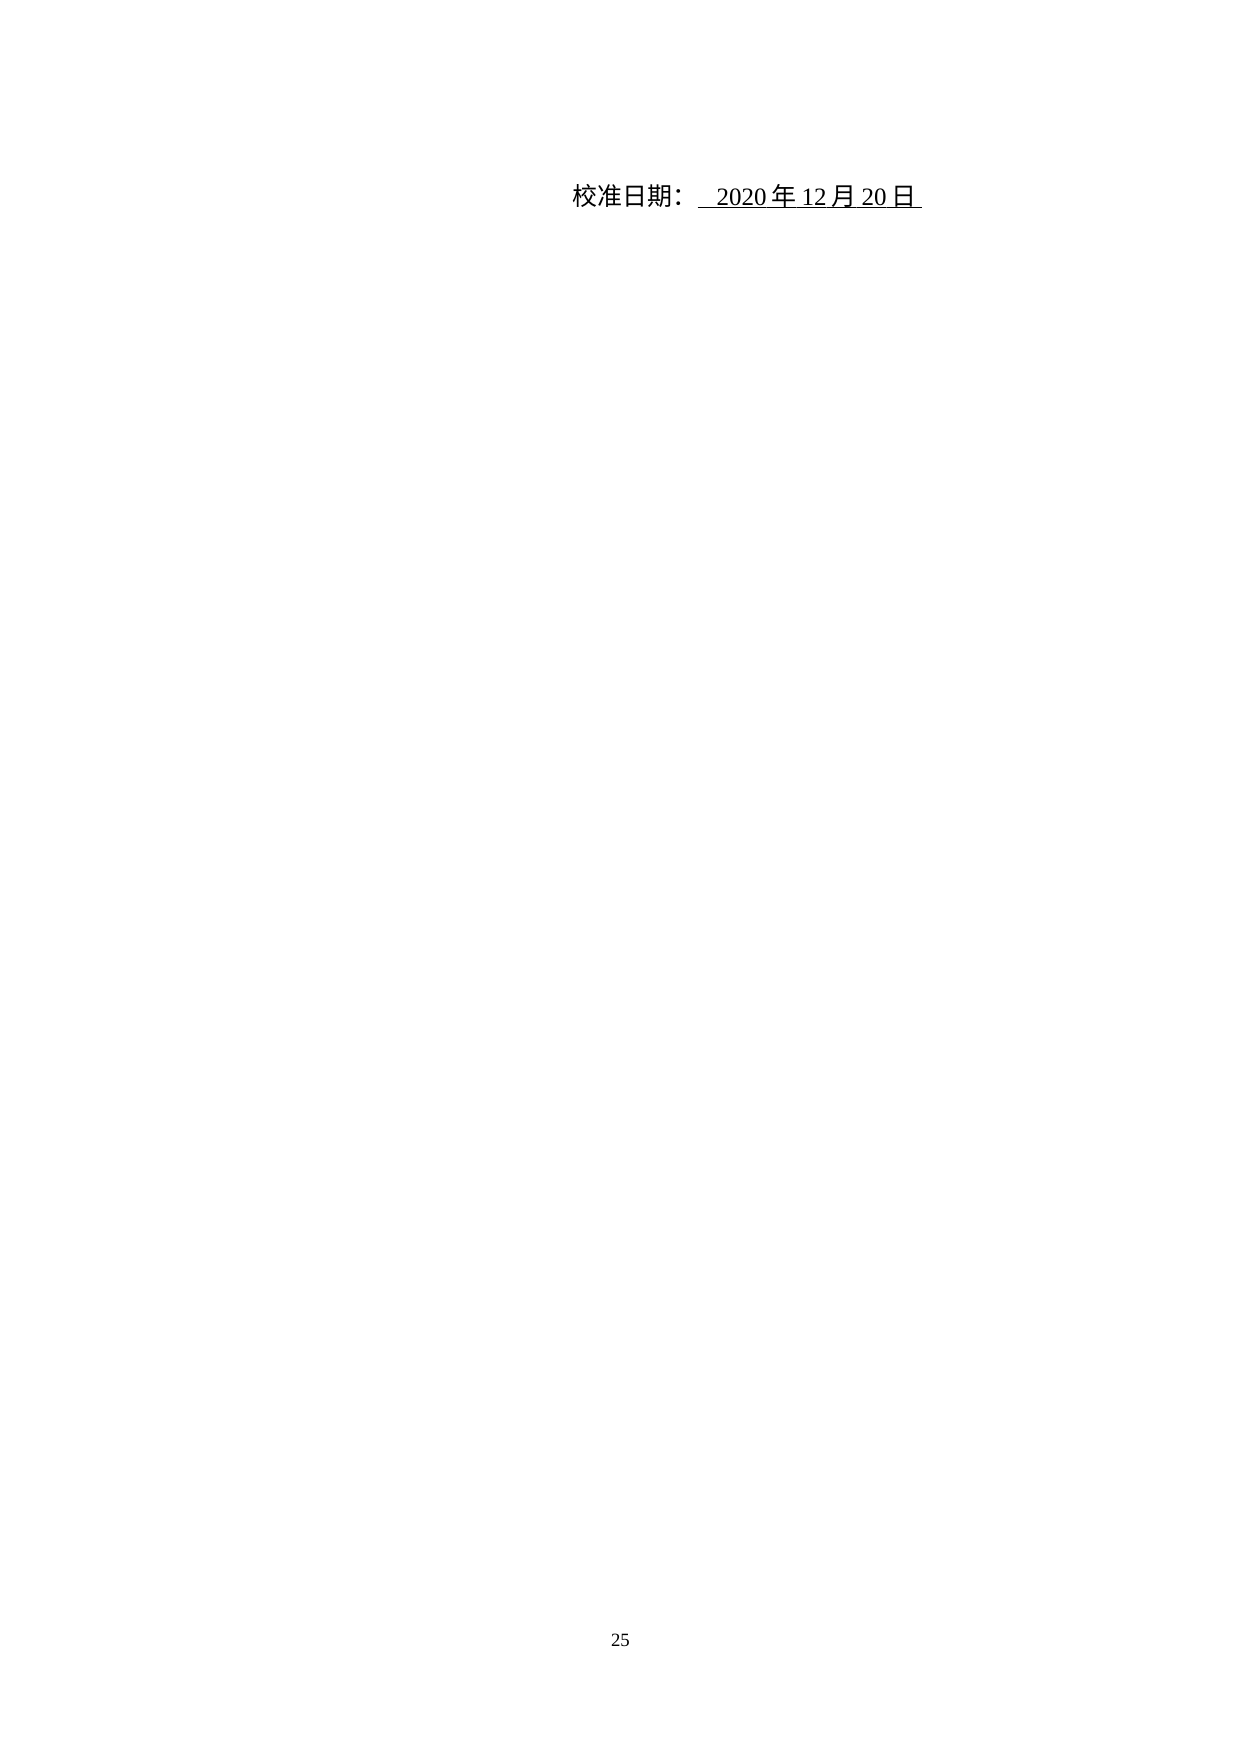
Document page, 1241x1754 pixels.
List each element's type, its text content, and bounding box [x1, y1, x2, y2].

text 校准日期： 2020年12月20日 [148, 162, 1092, 227]
